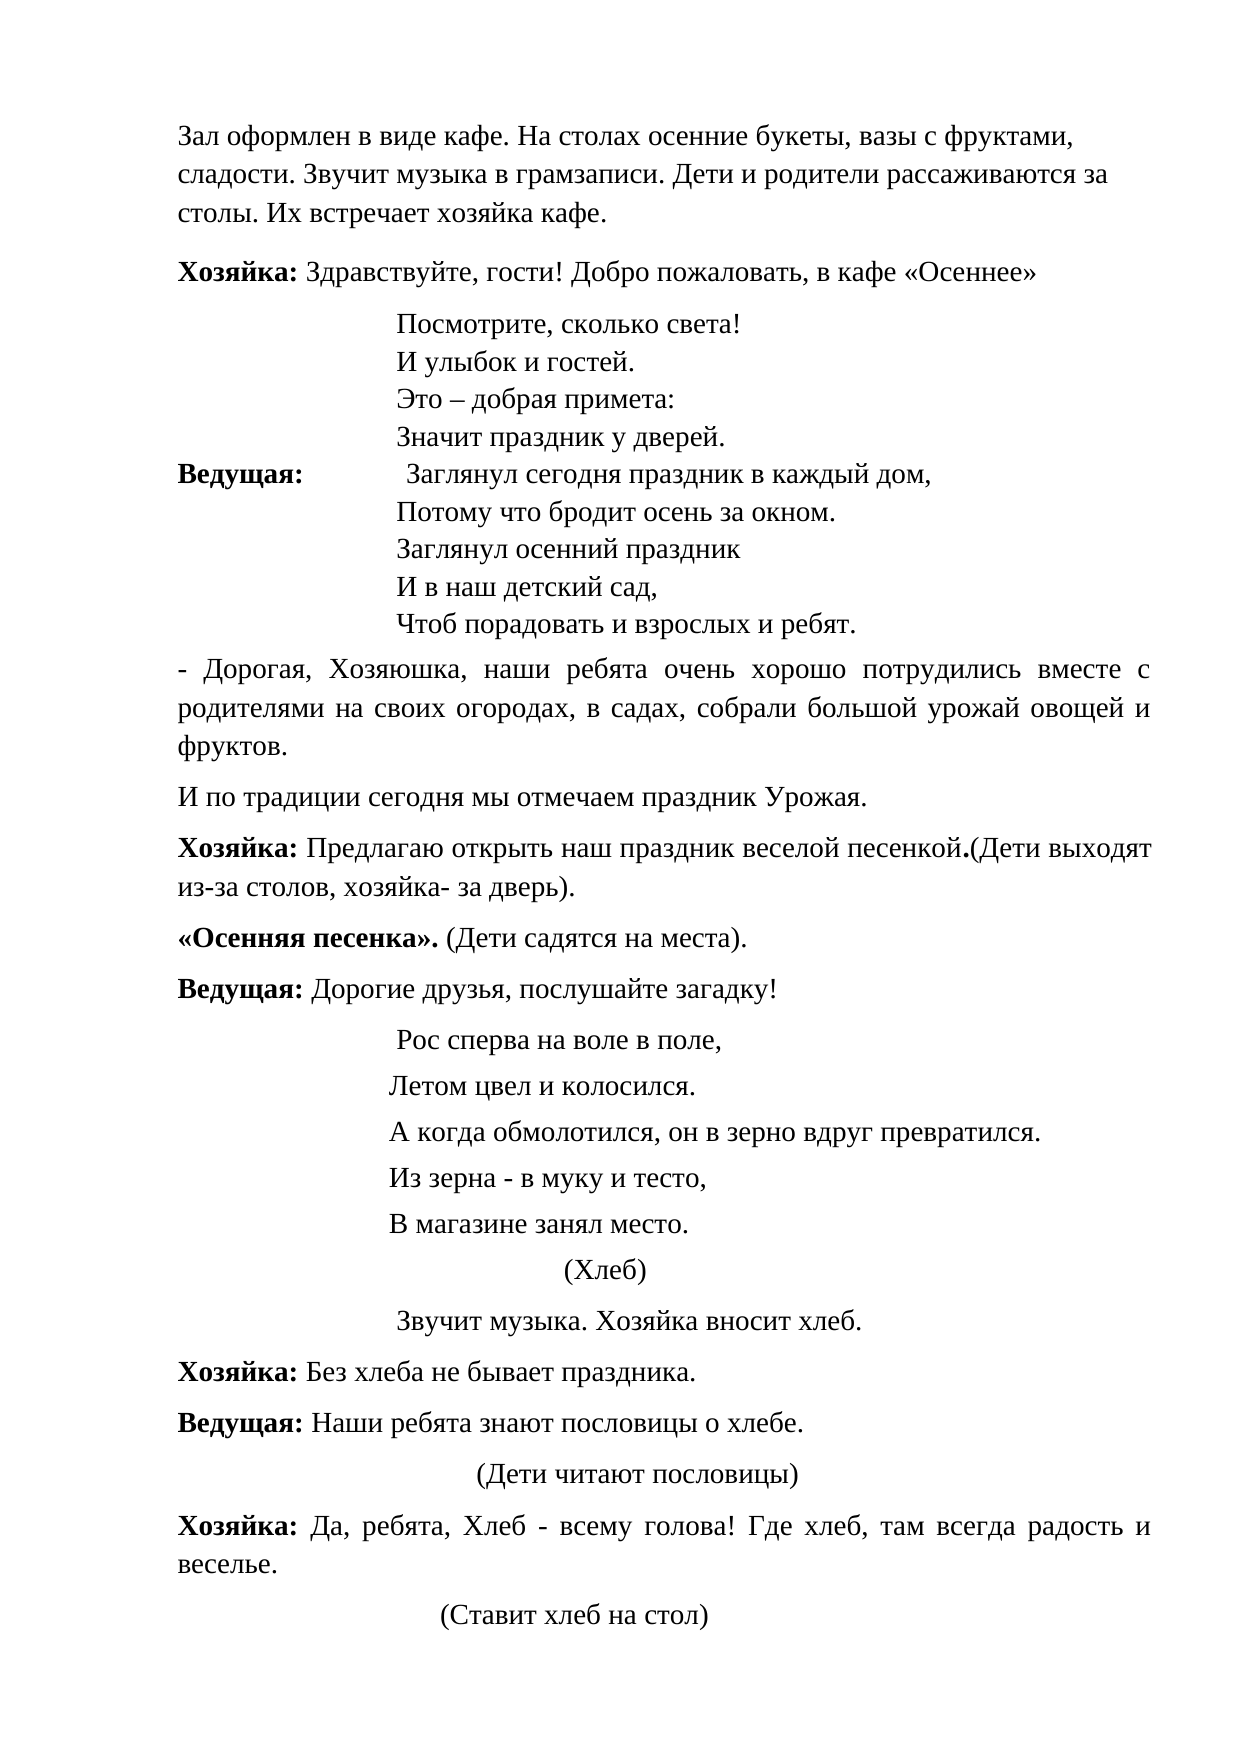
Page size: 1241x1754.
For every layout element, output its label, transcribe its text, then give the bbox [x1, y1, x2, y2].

text (Ставит хлеб на стол) [177, 1597, 1152, 1631]
text Хозяйка: Предлагаю открыть наш праздник веселой песенкой.(Дети выходят из-за столов, хозяйка- за дверь). [177, 831, 1152, 903]
text Рос сперва на воле в поле, [177, 1022, 1152, 1056]
text (Хлеб) [177, 1252, 1152, 1286]
text Ведущая: Дорогие друзья, послушайте загадку! [177, 971, 1152, 1005]
text - Дорогая, Хозяюшка, наши ребята очень хорошо потрудились вместе с родителями на своих огородах, в садах, собрали большой урожай овощей и фруктов. [177, 651, 1152, 762]
text Посмотрите, сколько света! [177, 314, 1152, 339]
text Заглянул осенний праздник [177, 539, 1152, 564]
text Это – добрая примета: [177, 389, 1152, 414]
text «Осенняя песенка». (Дети садятся на места). [177, 920, 1152, 954]
text Чтоб порадовать и взрослых и ребят. [177, 614, 1152, 639]
text Зал оформлен в виде кафе. На столах осенние букеты, вазы с фруктами, сладости. Звучит музыка в грамзаписи. Дети и родители рассаживаются за столы. Их встречает хозяйка кафе. [177, 118, 1152, 229]
text И по традиции сегодня мы отмечаем праздник Урожая. [177, 779, 1152, 813]
text Ведущая: Заглянул сегодня праздник в каждый дом, [177, 464, 1152, 489]
text Хозяйка: Здравствуйте, гости! Добро пожаловать, в кафе «Осеннее» [177, 254, 1152, 288]
text Потому что бродит осень за окном. [177, 501, 1152, 526]
text И в наш детский сад, [177, 576, 1152, 601]
text Летом цвел и колосился. [177, 1068, 1152, 1102]
text Хозяйка: Без хлеба не бывает праздника. [177, 1354, 1152, 1388]
text Хозяйка: Да, ребята, Хлеб - всему голова! Где хлеб, там всегда радость и веселье. [177, 1508, 1152, 1580]
text И улыбок и гостей. [177, 351, 1152, 376]
text (Дети читают пословицы) [177, 1457, 1152, 1490]
text Звучит музыка. Хозяйка вносит хлеб. [177, 1303, 1152, 1337]
text В магазине занял место. [177, 1206, 1152, 1240]
text А когда обмолотился, он в зерно вдруг превратился. [177, 1114, 1152, 1148]
text Из зерна - в муку и тесто, [177, 1160, 1152, 1194]
text Значит праздник у дверей. [177, 426, 1152, 451]
text Ведущая: Наши ребята знают пословицы о хлебе. [177, 1406, 1152, 1439]
